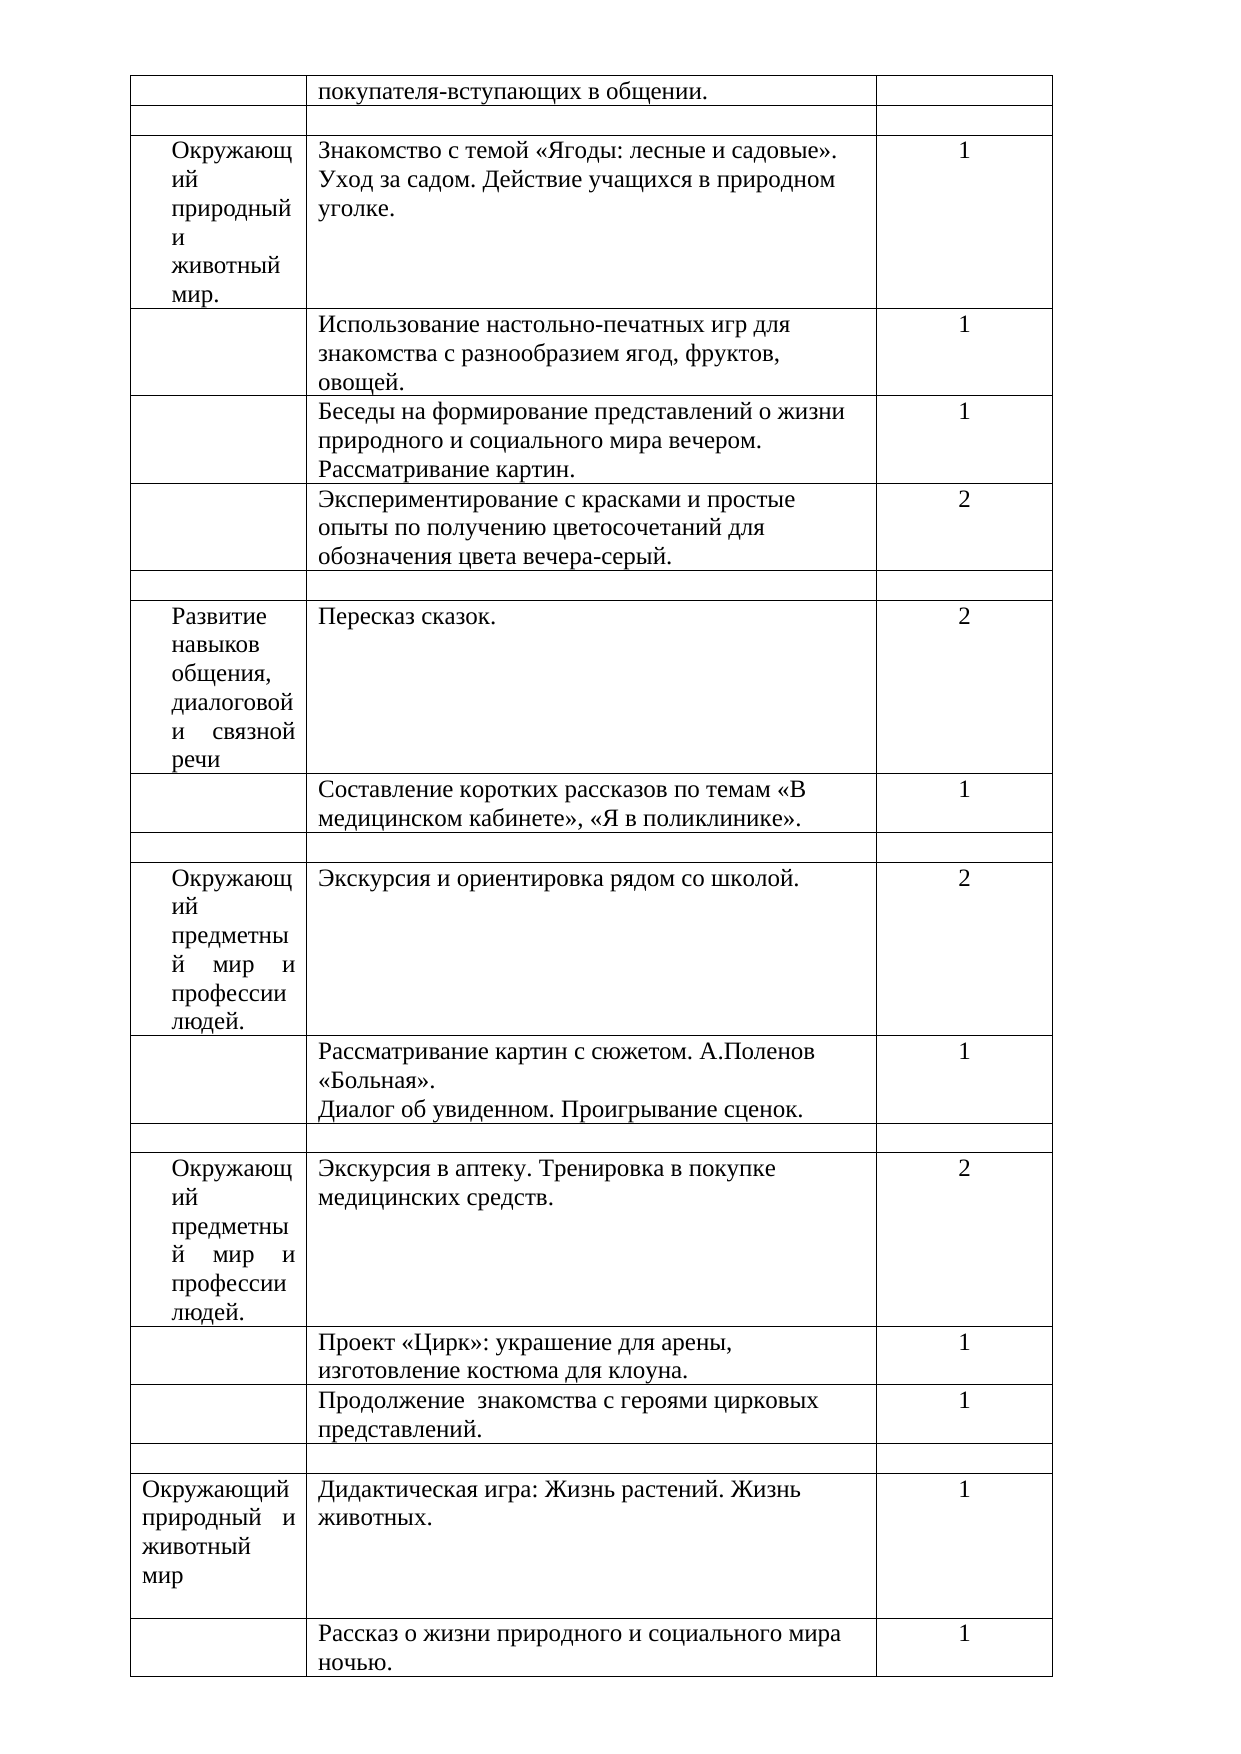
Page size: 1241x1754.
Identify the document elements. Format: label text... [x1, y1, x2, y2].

table_cell [307, 1124, 876, 1152]
table_cell Окружающий предметный мир и профессии людей. [131, 863, 306, 1035]
table_cell [877, 106, 1052, 134]
table_cell Окружающий предметный мир и профессии людей. [131, 1153, 306, 1326]
table_cell [877, 1444, 1052, 1473]
table_cell Окружающий природный и животный мир [131, 1474, 306, 1617]
table_cell [131, 833, 306, 862]
table_cell Знакомство с темой «Ягоды: лесные и садовые». Уход за садом. Действие учащихся в природном уголке. [307, 136, 876, 308]
table_cell [307, 1444, 876, 1473]
table_cell Составление коротких рассказов по темам «В медицинском кабинете», «Я в поликлинике». [307, 774, 876, 832]
table_cell [131, 1619, 306, 1676]
table_cell 2 [877, 484, 1052, 570]
table_cell 1 [877, 1327, 1052, 1384]
table_cell [131, 571, 306, 600]
table_cell Пересказ сказок. [307, 601, 876, 773]
table_cell [307, 106, 876, 134]
table_cell [877, 1124, 1052, 1152]
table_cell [307, 1619, 876, 1676]
table_cell Дидактическая игра: Жизнь растений. Жизнь животных. [307, 1474, 876, 1617]
table_cell Беседы на формирование представлений о жизни природного и социального мира вечером. Рассматривание картин. [307, 396, 876, 483]
table_cell [877, 833, 1052, 862]
table_cell Экспериментирование с красками и простые опыты по получению цветосочетаний для обозначения цвета вечера-серый. [307, 484, 876, 570]
table_cell Развитие навыков общения, диалоговой и связной речи [131, 601, 306, 773]
table_cell [131, 1327, 306, 1384]
table_cell [131, 484, 306, 570]
table_cell 2 [877, 863, 1052, 1035]
table_cell 2 [877, 1153, 1052, 1326]
table_cell 1 [877, 774, 1052, 832]
table_cell 1 [877, 136, 1052, 308]
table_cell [307, 76, 876, 105]
table_cell [131, 774, 306, 832]
table_cell [131, 76, 306, 105]
table_cell Проект «Цирк»: украшение для арены, изготовление костюма для клоуна. [307, 1327, 876, 1384]
table_cell [131, 1036, 306, 1122]
table_cell [131, 1124, 306, 1152]
table_cell [131, 396, 306, 483]
table_cell Экскурсия и ориентировка рядом со школой. [307, 863, 876, 1035]
table_cell 2 [877, 601, 1052, 773]
table_cell Продолжение знакомства с героями цирковых представлений. [307, 1385, 876, 1443]
table_cell Рассматривание картин с сюжетом. А.Поленов «Больная». Диалог об увиденном. Проигрывание сценок. [307, 1036, 876, 1122]
table_cell 1 [877, 1619, 1052, 1676]
table_cell 1 [877, 1385, 1052, 1443]
table_cell Окружающий природный и животный мир. [131, 136, 306, 308]
table_cell [307, 833, 876, 862]
table_cell [131, 1444, 306, 1473]
table_cell 1 [877, 396, 1052, 483]
table_cell [131, 1385, 306, 1443]
table_cell Использование настольно-печатных игр для знакомства с разнообразием ягод, фруктов, овощей. [307, 309, 876, 395]
table_cell 1 [877, 309, 1052, 395]
table_cell [131, 106, 306, 134]
table_cell 1 [877, 1474, 1052, 1617]
table_cell Экскурсия в аптеку. Тренировка в покупке медицинских средств. [307, 1153, 876, 1326]
table_cell 1 [877, 1036, 1052, 1122]
table_cell 1 [877, 76, 1052, 105]
table_cell [877, 571, 1052, 600]
table_cell [307, 571, 876, 600]
table_cell [131, 309, 306, 395]
